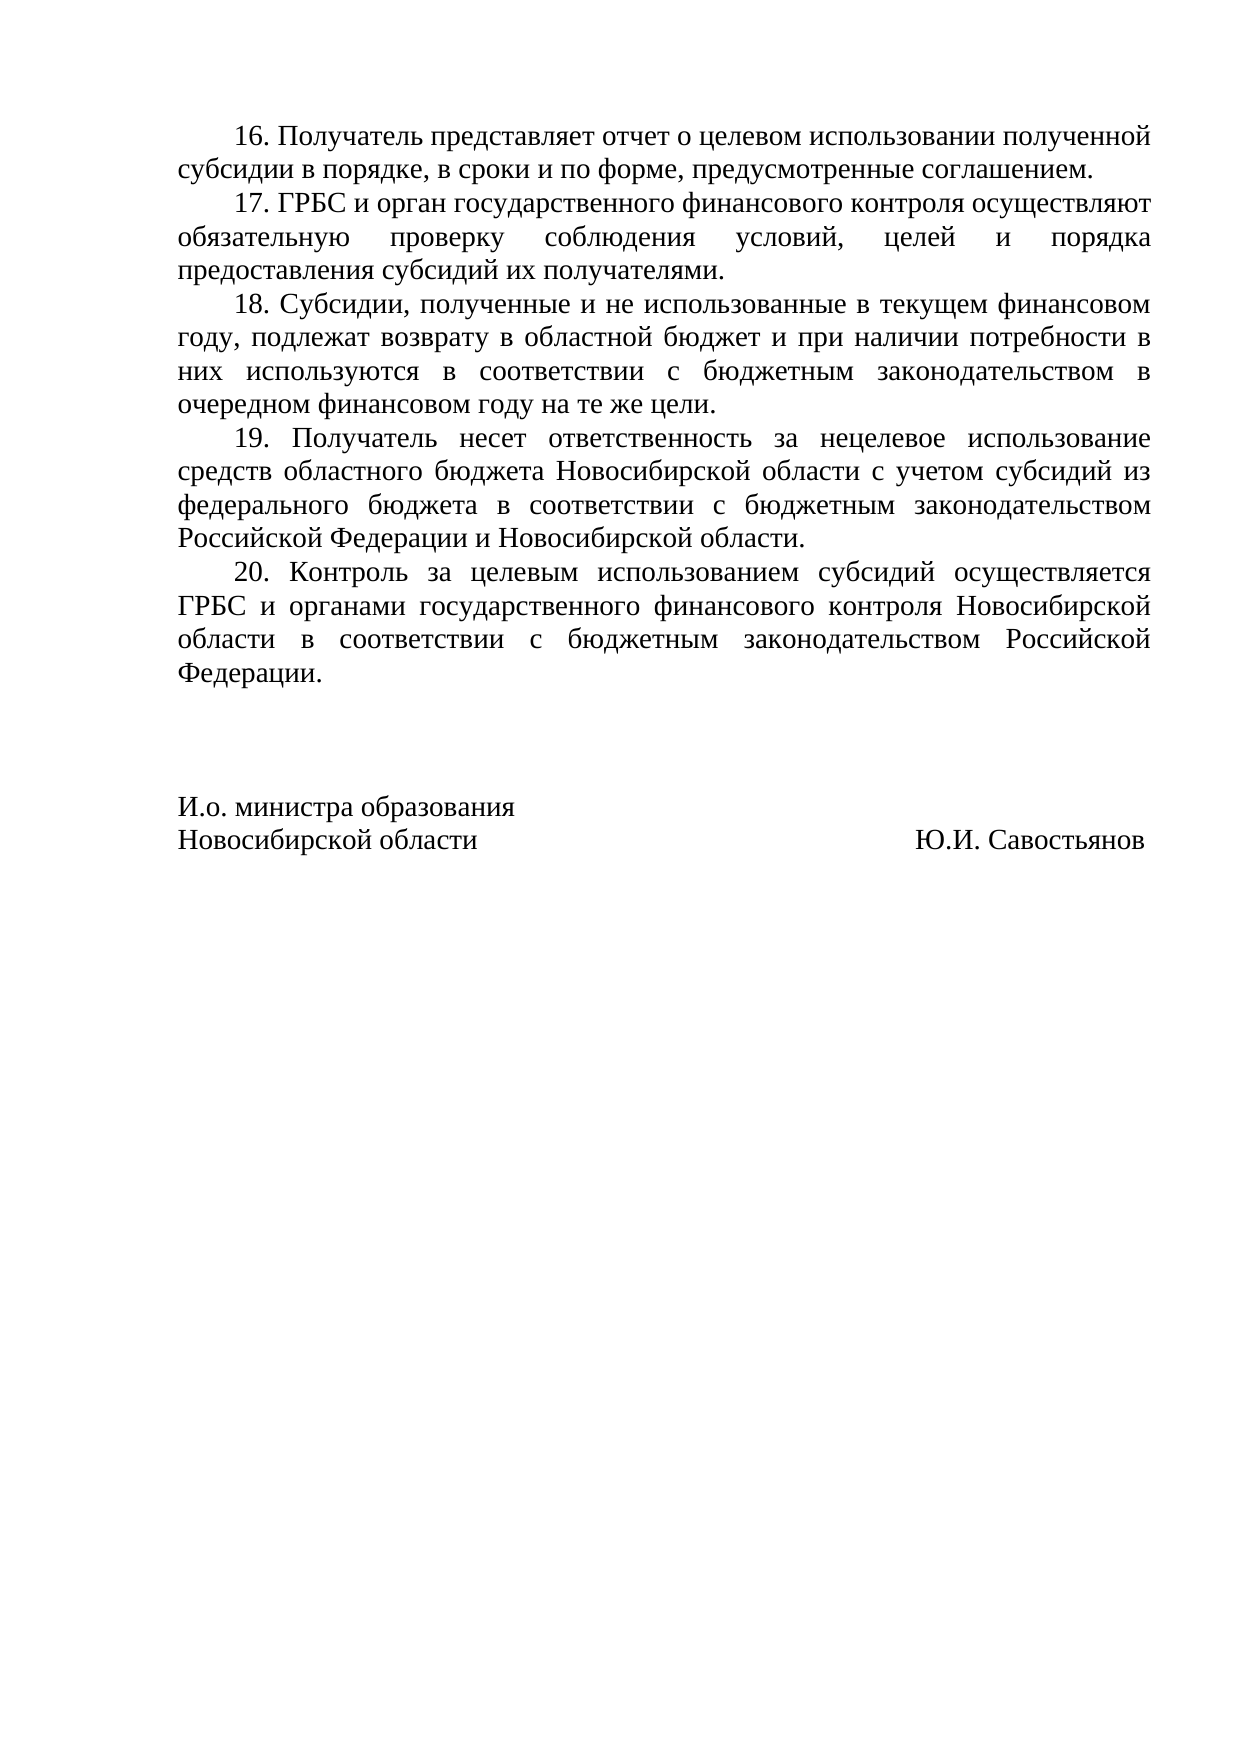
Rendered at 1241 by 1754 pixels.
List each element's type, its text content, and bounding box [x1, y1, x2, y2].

text И.о. министра образования [177, 789, 1152, 822]
text 17. ГРБС и орган государственного финансового контроля осуществляют обязательную проверку соблюдения условий, целей и порядка предоставления субсидий их получателями. [177, 185, 1152, 286]
text 19. Получатель несет ответственность за нецелевое использование средств областного бюджета Новосибирской области с учетом субсидий из федерального бюджета в соответствии с бюджетным законодательством Российской Федерации и Новосибирской области. [177, 420, 1152, 554]
text 18. Субсидии, полученные и не использованные в текущем финансовом году, подлежат возврату в областной бюджет и при наличии потребности в них используются в соответствии с бюджетным законодательством в очередном финансовом году на те же цели. [177, 286, 1152, 420]
text Новосибирской области Ю.И. Савостьянов [177, 822, 1152, 856]
text 20. Контроль за целевым использованием субсидий осуществляется ГРБС и органами государственного финансового контроля Новосибирской области в соответствии с бюджетным законодательством Российской Федерации. [177, 554, 1152, 688]
text 16. Получатель представляет отчет о целевом использовании полученной субсидии в порядке, в сроки и по форме, предусмотренные соглашением. [177, 118, 1152, 185]
